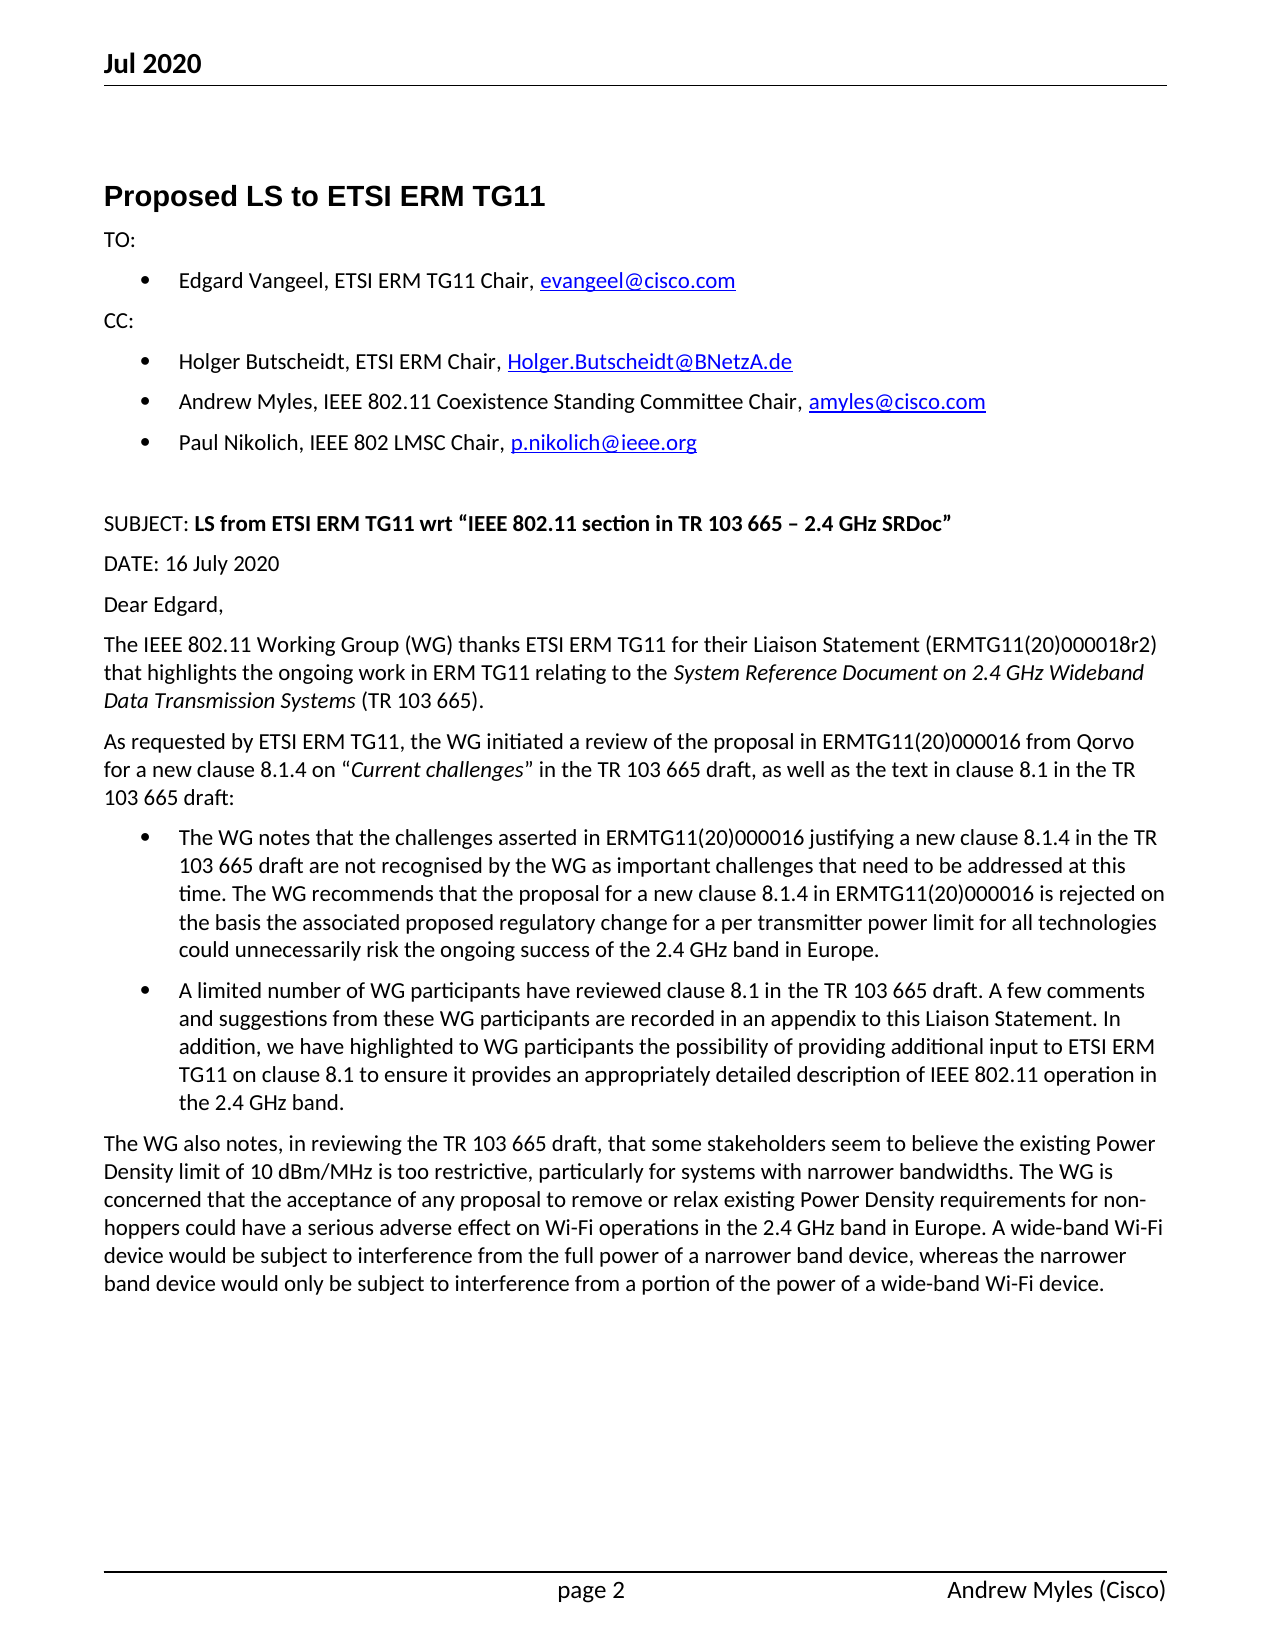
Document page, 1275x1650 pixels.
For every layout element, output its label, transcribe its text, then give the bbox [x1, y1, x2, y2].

text The WG also notes, in reviewing the TR 103 665 draft, that some stakeholders seem to believe the existing Power Density limit of 10 dBm/MHz is too restrictive, particularly for systems with narrower bandwidths. The WG is concerned that the acceptance of any proposal to remove or relax existing Power Density requirements for non-hoppers could have a serious adverse effect on Wi-Fi operations in the 2.4 GHz band in Europe. A wide-band Wi-Fi device would be subject to interference from the full power of a narrower band device, whereas the narrower band device would only be subject to interference from a portion of the power of a wide-band Wi-Fi device. [103, 1129, 1167, 1297]
text TO: [103, 225, 1167, 253]
list The WG notes that the challenges asserted in ERMTG11(20)000016 justifying a new clause 8.1.4 in the TR 103 665 draft are not recognised by the WG as important challenges that need to be addressed at this time. The WG recommends that the proposal for a new clause 8.1.4 in ERMTG11(20)000016 is rejected on the basis the associated proposed regulatory change for a per transmitter power limit for all technologies could unnecessarily risk the ongoing success of the 2.4 GHz band in Europe. [141, 823, 1167, 964]
list Edgard Vangeel, ETSI ERM TG11 Chair, evangeel@cisco.com [141, 266, 1167, 294]
text The IEEE 802.11 Working Group (WG) thanks ETSI ERM TG11 for their Liaison Statement (ERMTG11(20)000018r2) that highlights the ongoing work in ERM TG11 relating to the System Reference Document on 2.4 GHz Wideband Data Transmission Systems (TR 103 665). [103, 630, 1167, 714]
text SUBJECT: LS from ETSI ERM TG11 wrt “IEEE 802.11 section in TR 103 665 – 2.4 GHz SRDoc” [103, 509, 1167, 537]
text CC: [103, 306, 1167, 334]
list A limited number of WG participants have reviewed clause 8.1 in the TR 103 665 draft. A few comments and suggestions from these WG participants are recorded in an appendix to this Liaison Statement. In addition, we have highlighted to WG participants the possibility of providing additional input to ETSI ERM TG11 on clause 8.1 to ensure it provides an appropriately detailed description of IEEE 802.11 operation in the 2.4 GHz band. [141, 976, 1167, 1116]
list Andrew Myles, IEEE 802.11 Coexistence Standing Committee Chair, amyles@cisco.com [141, 387, 1167, 415]
list Paul Nikolich, IEEE 802 LMSC Chair, p.nikolich@ieee.org [141, 428, 1167, 456]
text Dear Edgard, [103, 590, 1167, 618]
text As requested by ETSI ERM TG11, the WG initiated a review of the proposal in ERMTG11(20)000016 from Qorvo for a new clause 8.1.4 on “Current challenges” in the TR 103 665 draft, as well as the text in clause 8.1 in the TR 103 665 draft: [103, 727, 1167, 811]
text DATE: 16 July 2020 [103, 549, 1167, 577]
subtitle Proposed LS to ETSI ERM TG11 [103, 179, 1167, 213]
list Holger Butscheidt, ETSI ERM Chair, Holger.Butscheidt@BNetzA.de [141, 347, 1167, 375]
